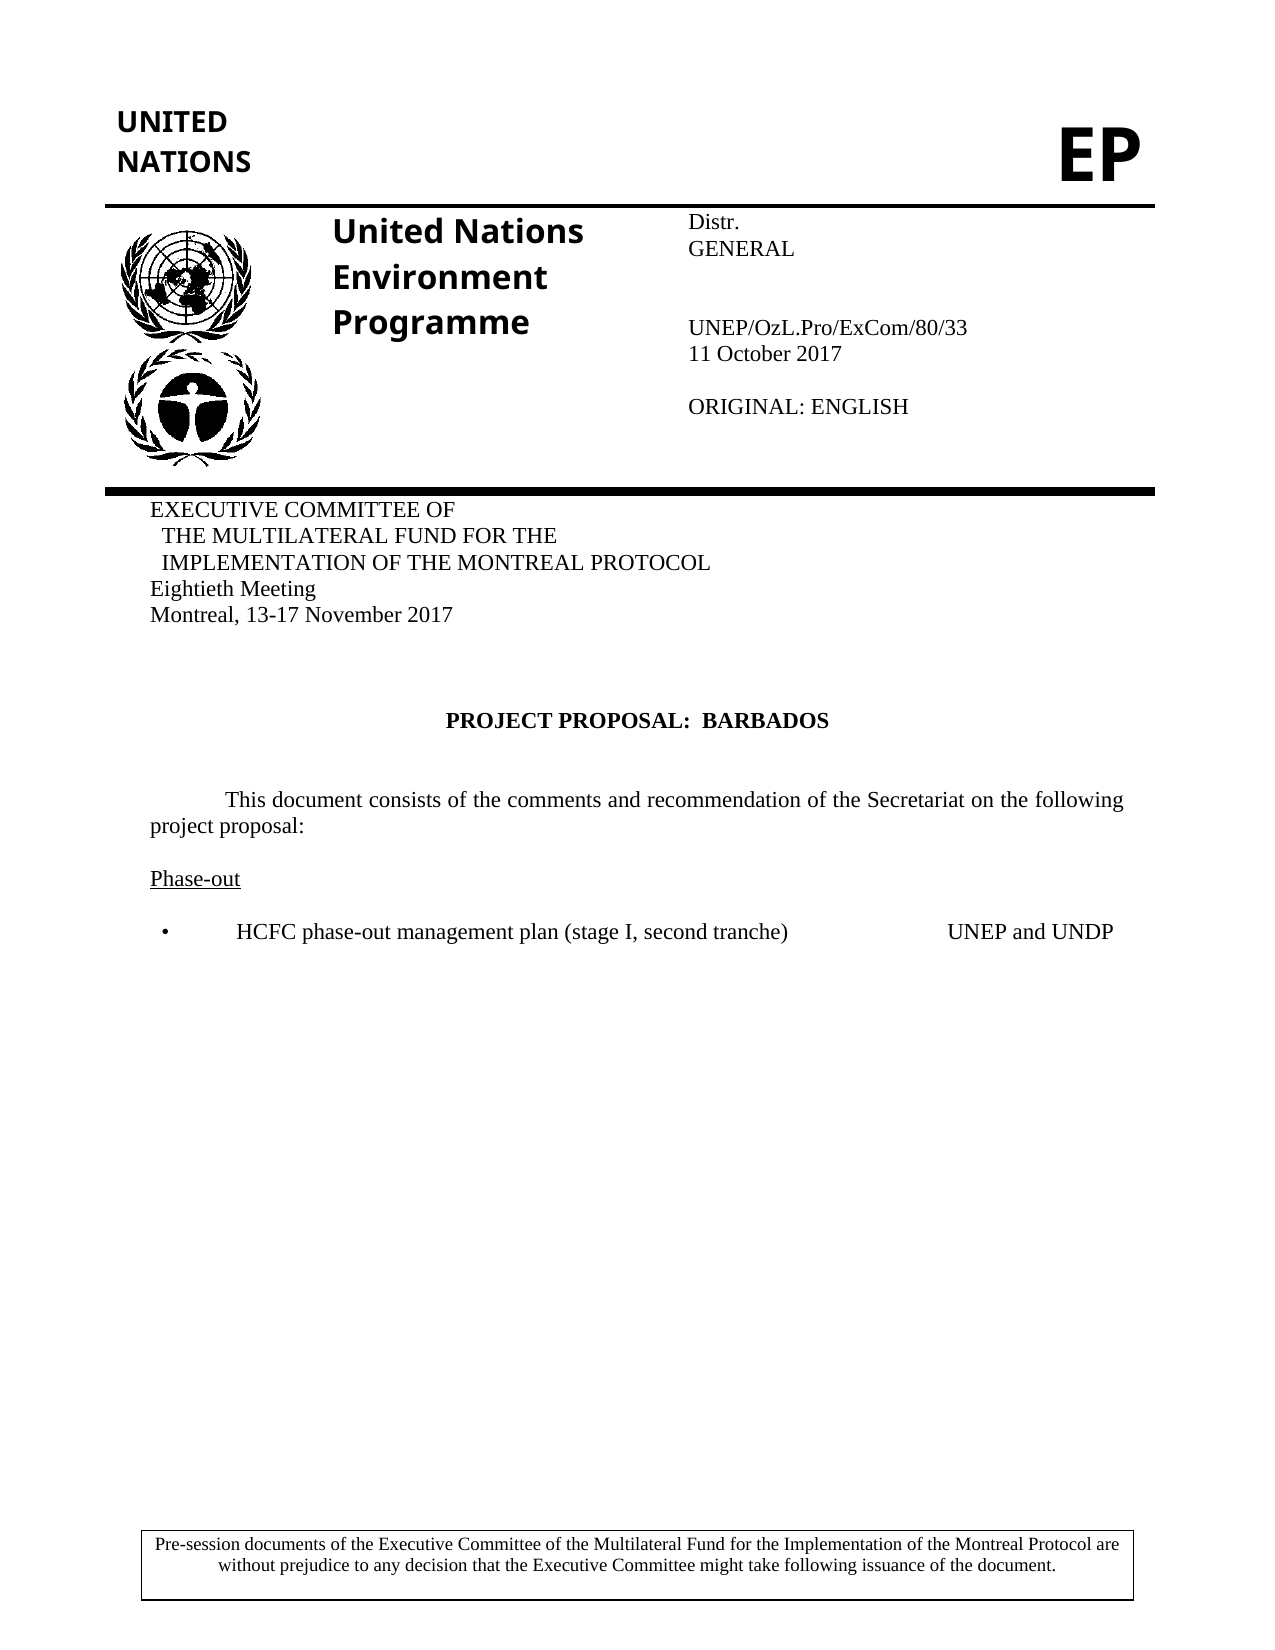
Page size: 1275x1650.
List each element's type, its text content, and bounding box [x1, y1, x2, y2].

picture [119, 343, 264, 471]
table_header • HCFC phase-out management plan (stage I, second tranche) [150, 918, 875, 944]
table_header EP [677, 101, 1155, 203]
text PROJECT PROPOSAL: BARBADOS [150, 707, 1125, 733]
table_header UNITED NATIONS [105, 101, 677, 203]
table_header UNEP and UNDP [875, 918, 1125, 944]
table_cell United Nations Environment Programme [321, 208, 677, 487]
text Phase-out [150, 865, 1125, 891]
table_cell [105, 208, 321, 487]
text EXECUTIVE COMMITTEE OF THE MULTILATERAL FUND FOR THE IMPLEMENTATION OF THE MONTREAL PROTOCOL Eightieth Meeting [150, 496, 1125, 601]
text Montreal, 13-17 November 2017 [150, 601, 1125, 628]
text This document consists of the comments and recommendation of the Secretariat on the following project proposal: [150, 786, 1125, 839]
table_cell Distr. GENERAL UNEP/OzL.Pro/ExCom/80/33 11 October 2017 ORIGINAL: ENGLISH [677, 208, 1155, 487]
